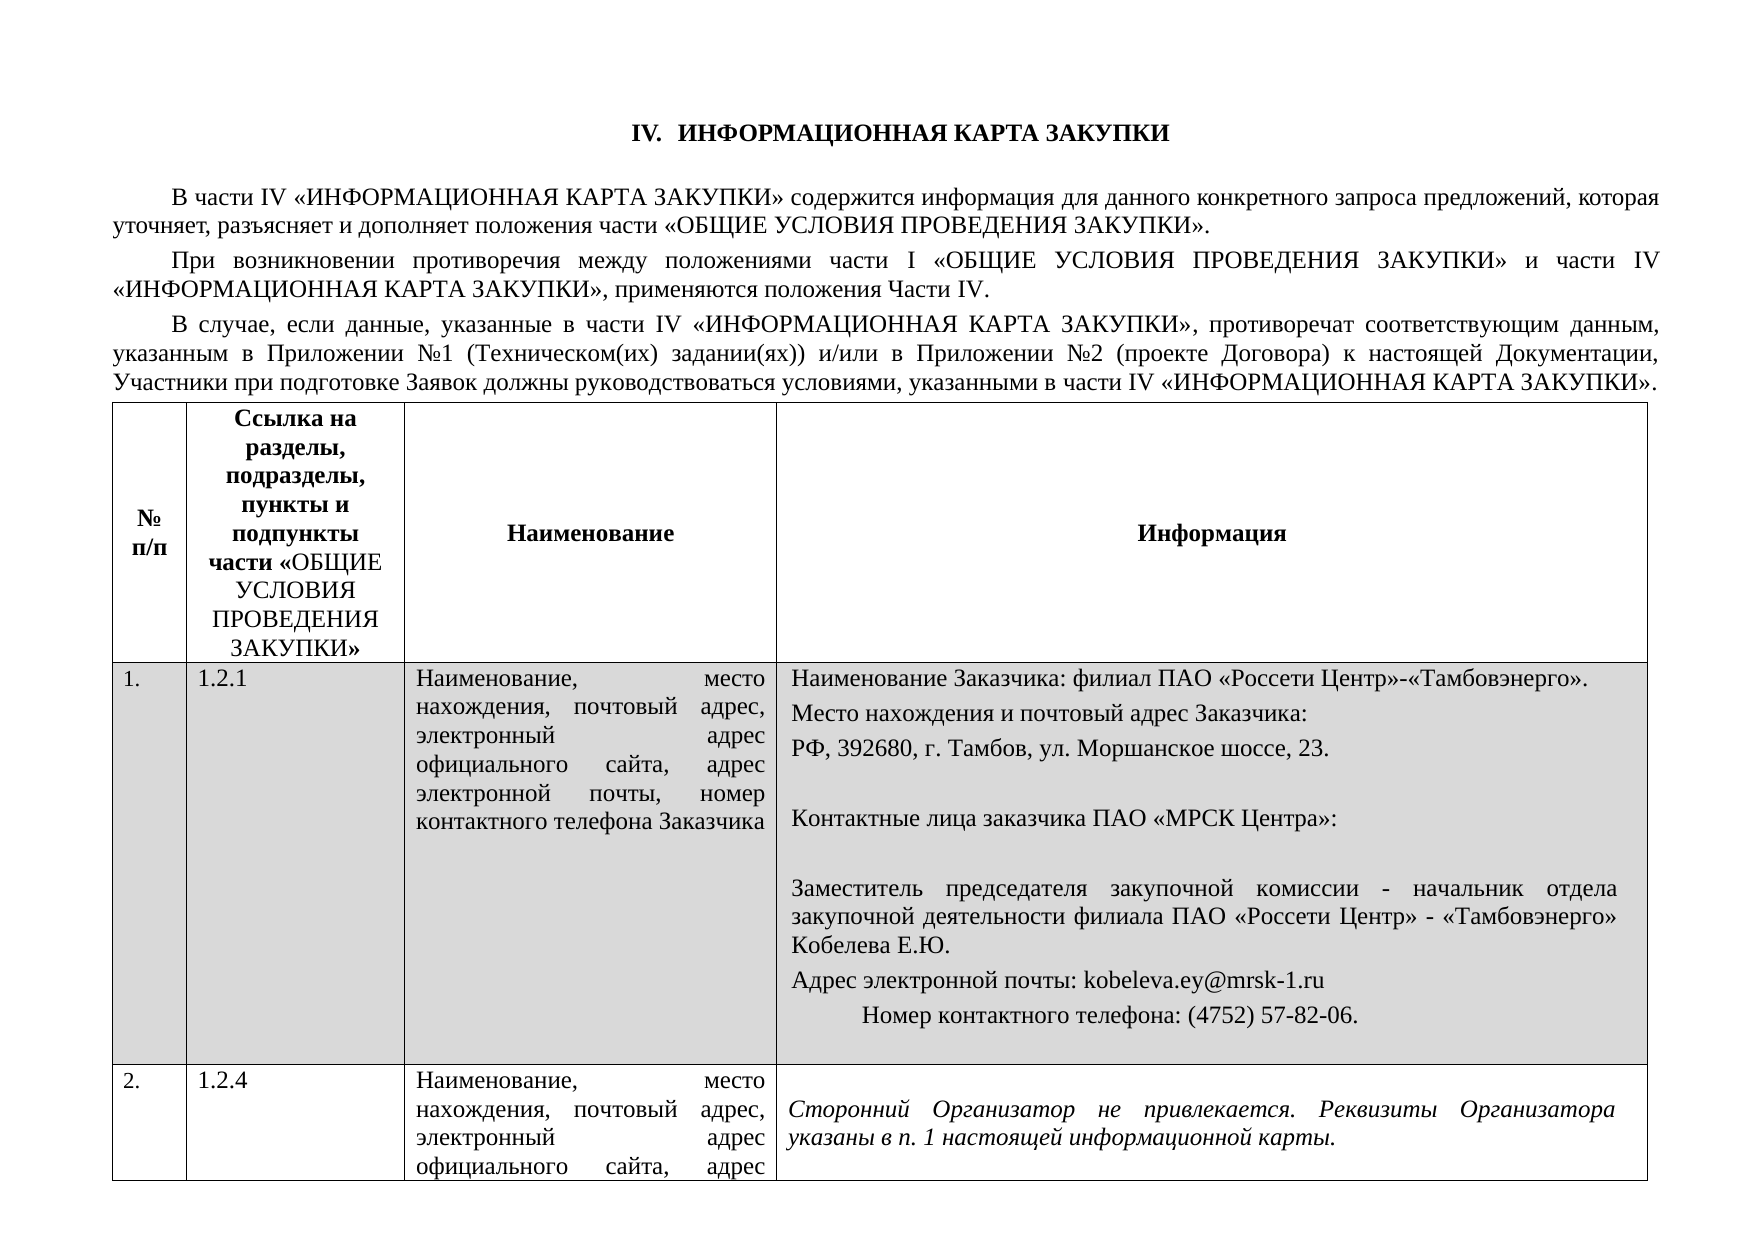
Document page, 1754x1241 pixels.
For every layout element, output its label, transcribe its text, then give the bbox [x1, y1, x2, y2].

subtitle ИНФОРМАЦИОННАЯ КАРТА ЗАКУПКИ [112, 118, 1660, 147]
table_header Наименование [405, 403, 776, 662]
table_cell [405, 1065, 776, 1180]
table_header Ссылка на разделы, подразделы, пункты и подпункты части «ОБЩИЕ УСЛОВИЯ ПРОВЕДЕНИЯ ЗАКУПКИ» [187, 403, 404, 662]
table_cell [113, 663, 186, 1064]
table_cell Наименование, место нахождения, почтовый адрес, электронный адрес официального сайта, адрес электронной почты, номер контактного телефона Заказчика [405, 663, 776, 1064]
table_cell Наименование Заказчика: филиал ПАО «Россети Центр»-«Тамбовэнерго». Место нахождения и почтовый адрес Заказчика: РФ, 392680, г. Тамбов, ул. Моршанское шоссе, 23. Контактные лица заказчика ПАО «МРСК Центра»: Заместитель председателя закупочной комиссии - начальник отдела закупочной деятельности филиала ПАО «Россети Центр» - «Тамбовэнерго» Кобелева Е.Ю. Адрес электронной почты: kobeleva.ey@mrsk-1.ru Номер контактного телефона: (4752) 57-82-06. [777, 663, 1647, 1064]
text В случае, если данные, указанные в части IV «ИНФОРМАЦИОННАЯ КАРТА ЗАКУПКИ», противоречат соответствующим данным, указанным в Приложении №1 (Техническом(их) задании(ях)) и/или в Приложении №2 (проекте Договора) к настоящей Документации, Участники при подготовке Заявок должны руководствоваться условиями, указанными в части IV «ИНФОРМАЦИОННАЯ КАРТА ЗАКУПКИ». [112, 309, 1660, 396]
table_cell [777, 1065, 1647, 1180]
table_cell 1.2.1 [187, 663, 404, 1064]
table_header № п/п [113, 403, 186, 662]
text В части IV «ИНФОРМАЦИОННАЯ КАРТА ЗАКУПКИ» содержится информация для данного конкретного запроса предложений, которая уточняет, разъясняет и дополняет положения части «ОБЩИЕ УСЛОВИЯ ПРОВЕДЕНИЯ ЗАКУПКИ». [112, 182, 1660, 239]
text При возникновении противоречия между положениями части I «ОБЩИЕ УСЛОВИЯ ПРОВЕДЕНИЯ ЗАКУПКИ» и части IV «ИНФОРМАЦИОННАЯ КАРТА ЗАКУПКИ», применяются положения Части IV. [112, 246, 1660, 303]
table_cell [113, 1065, 186, 1180]
table_cell 1.2.4 [187, 1065, 404, 1180]
table_header Информация [777, 403, 1647, 662]
